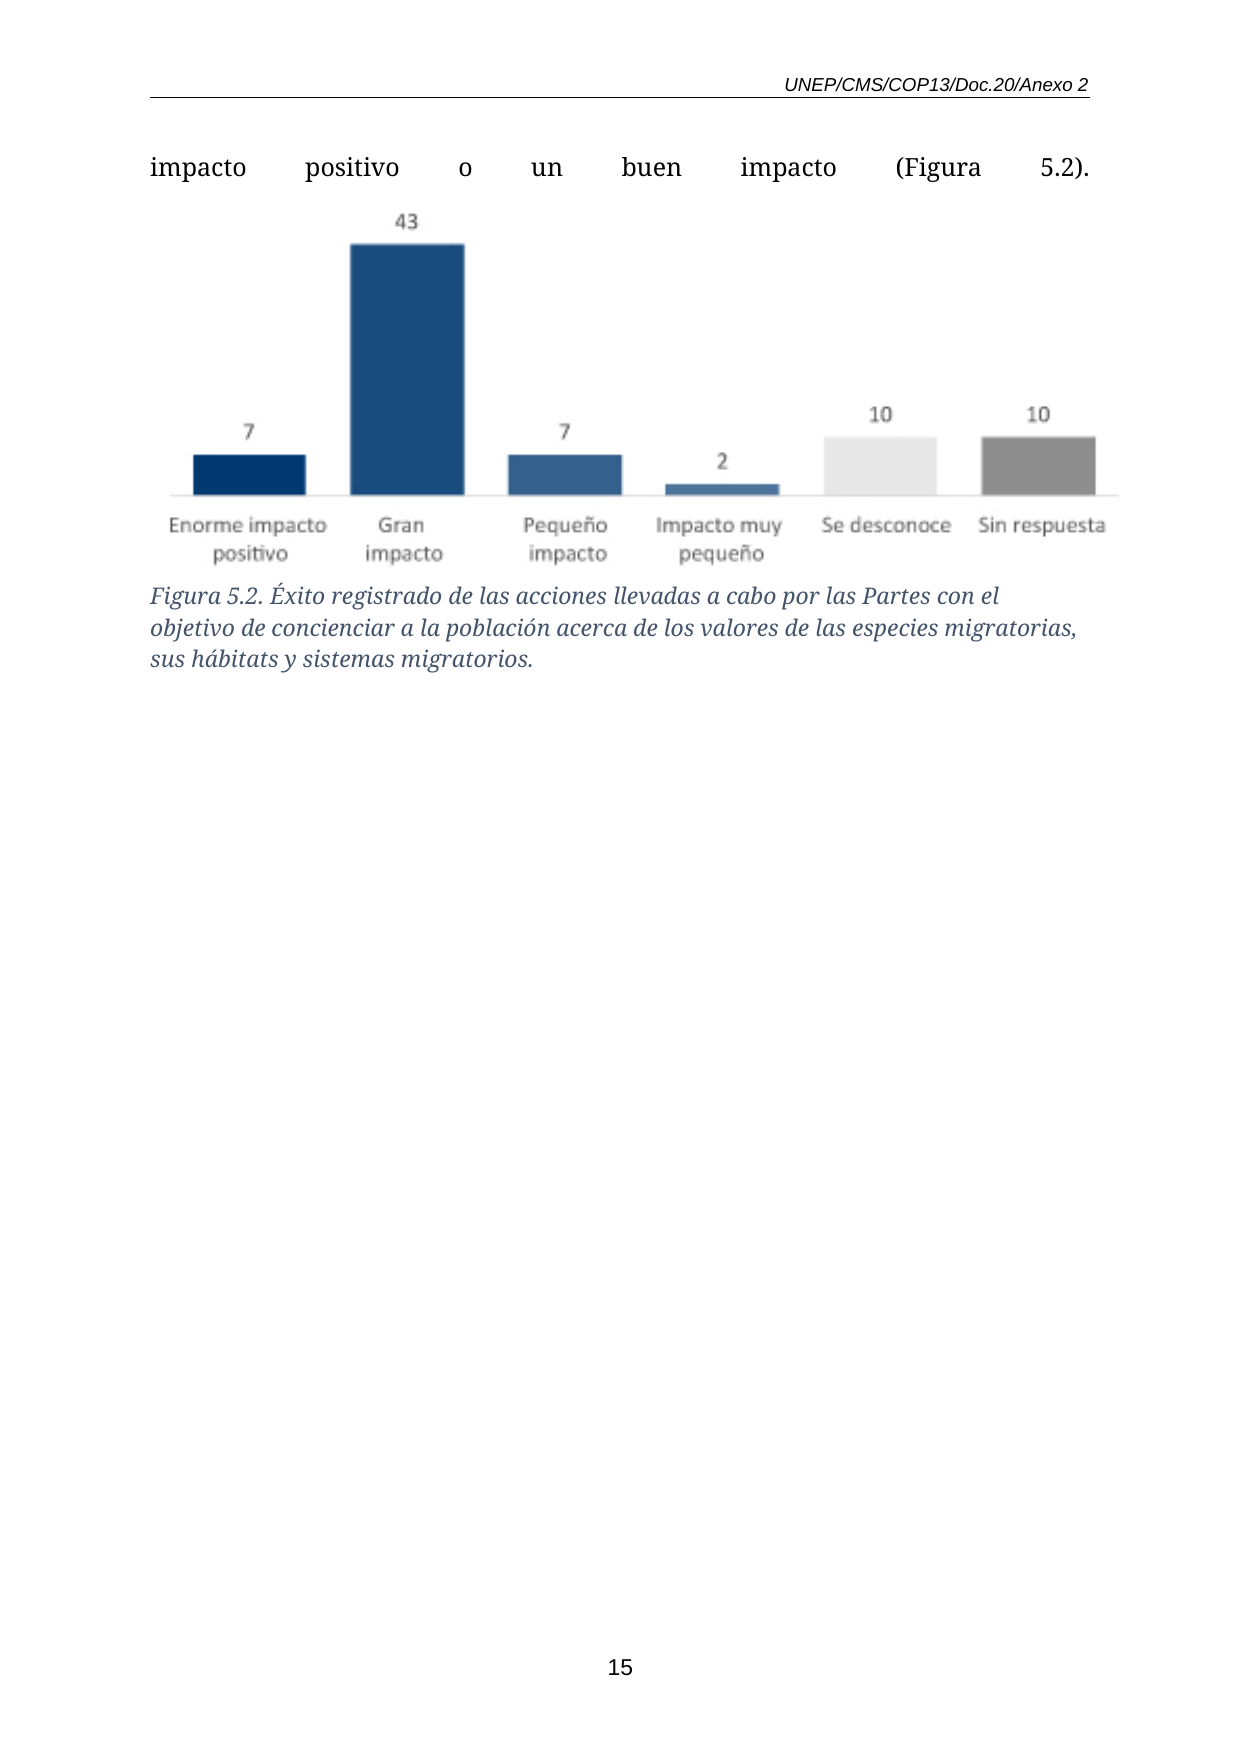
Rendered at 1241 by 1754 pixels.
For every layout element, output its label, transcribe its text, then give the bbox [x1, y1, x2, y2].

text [150, 150, 1090, 184]
text Figura 5.2. Éxito registrado de las acciones llevadas a cabo por las Partes con el objetivo de concienciar a la población acerca de los valores de las especies migratorias, sus hábitats y sistemas migratorios. [150, 581, 1090, 674]
